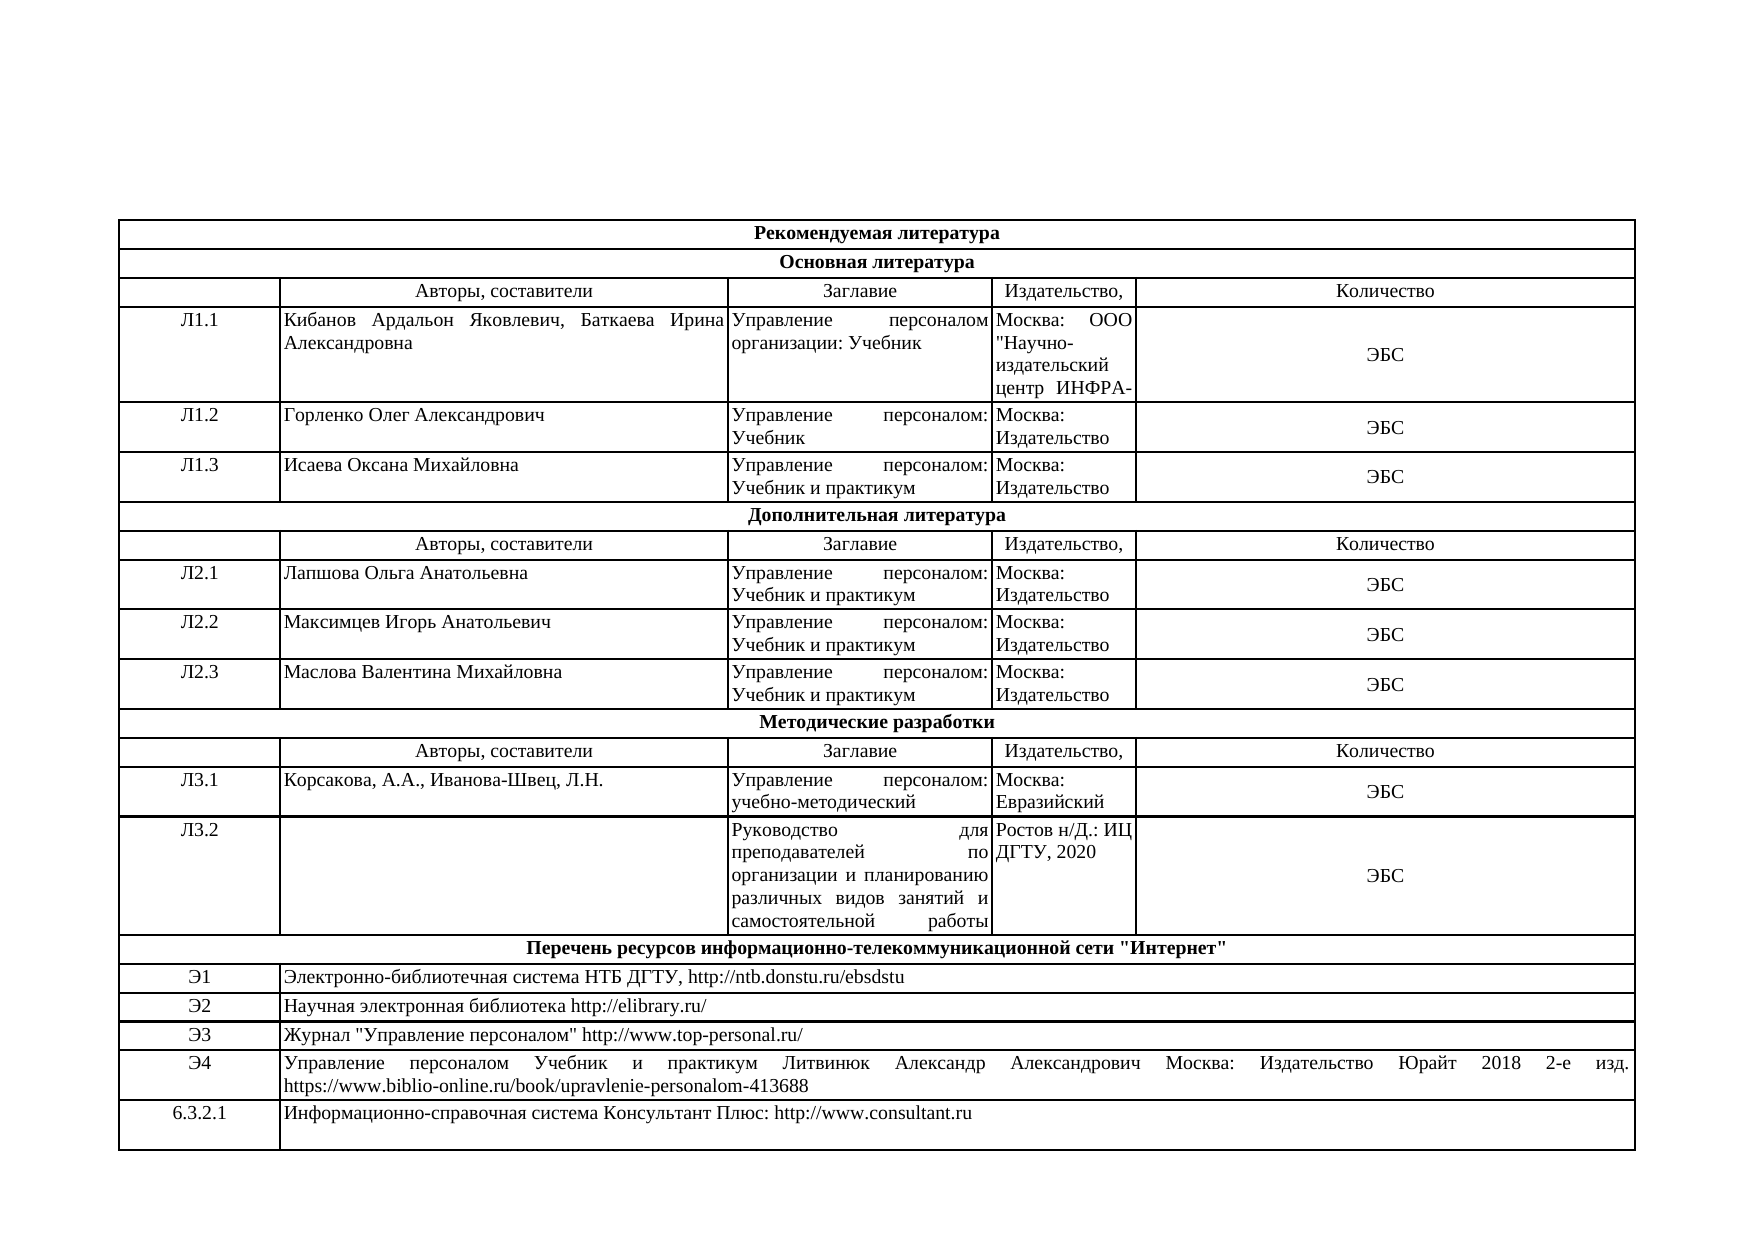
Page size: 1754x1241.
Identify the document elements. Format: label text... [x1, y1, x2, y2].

table_cell Авторы, составители [281, 279, 727, 306]
table_cell Москва: Издательство Юрайт, 2020 [993, 403, 1135, 451]
table_header Рекомендуемая литература [120, 221, 1634, 248]
table_cell 6.3.2.1 [120, 1101, 279, 1149]
table_cell Управление персоналом: Учебник и практикум [729, 561, 991, 608]
table_cell Э2 [120, 994, 279, 1020]
table_cell Москва: Издательство Юрайт, 2018 [993, 453, 1135, 501]
table_cell Л1.1 [120, 308, 279, 401]
table_cell [120, 532, 279, 558]
table_cell [120, 279, 279, 306]
table_cell Руководство для преподавателей по организации и планированию различных видов занятий и самостоятельной работы обучающихся в Донском государственном техническом университете: метод. указания [729, 818, 991, 934]
table_cell Москва: Издательство Юрайт, 2020 [993, 561, 1135, 608]
table_cell ЭБС [1137, 453, 1634, 501]
table_cell Исаева Оксана Михайловна [281, 453, 727, 501]
table_cell Управление персоналом: Учебник и практикум [729, 610, 991, 658]
table_cell Лапшова Ольга Анатольевна [281, 561, 727, 608]
table_cell Управление персоналом Учебник и практикум Литвинюк Александр Александрович Москва: Издательство Юрайт 2018 2-е изд. https://www.biblio-online.ru/book/upravlenie-personalom-413688 [281, 1051, 1634, 1099]
table_cell Л3.2 [120, 818, 279, 934]
table_cell Ростов н/Д.: ИЦ ДГТУ, 2020 [993, 818, 1135, 934]
table_cell Издательство, год [993, 532, 1135, 558]
table_cell Э1 [120, 965, 279, 992]
table_cell Маслова Валентина Михайловна [281, 660, 727, 708]
table_cell Москва: Евразийский открытый институт, 2009 [993, 768, 1135, 815]
table_cell Авторы, составители [281, 739, 727, 766]
table_cell Электронно-библиотечная система НТБ ДГТУ, http://ntb.donstu.ru/ebsdstu [281, 965, 1634, 992]
table_cell [120, 739, 279, 766]
table_cell ЭБС [1137, 818, 1634, 934]
table_cell Москва: ООО "Научно- издательский центр ИНФРА-М", 2020 [993, 308, 1135, 401]
table_cell ЭБС [1137, 660, 1634, 708]
table_cell Методические разработки [120, 710, 1634, 737]
table_cell Л3.1 [120, 768, 279, 815]
table_cell ЭБС [1137, 610, 1634, 658]
table_cell Издательство, год [993, 739, 1135, 766]
table_cell Авторы, составители [281, 532, 727, 558]
table_cell Издательство, год [993, 279, 1135, 306]
table_cell Э4 [120, 1051, 279, 1099]
table_cell Заглавие [729, 532, 991, 558]
table_cell Информационно-справочная система Консультант Плюс: http://www.consultant.ru [281, 1101, 1634, 1149]
table_cell ЭБС [1137, 561, 1634, 608]
table_cell ЭБС [1137, 403, 1634, 451]
table_cell Управление персоналом: Учебник и практикум [729, 660, 991, 708]
table_cell Москва: Издательство Юрайт, 2020 [993, 610, 1135, 658]
table_cell Количество [1137, 532, 1634, 558]
table_cell Управление персоналом: Учебник [729, 403, 991, 451]
table_cell Л1.2 [120, 403, 279, 451]
table_cell Л2.2 [120, 610, 279, 658]
table_cell Горленко Олег Александрович [281, 403, 727, 451]
table_cell Журнал "Управление персоналом" http://www.top-personal.ru/ [281, 1023, 1634, 1049]
table_cell Управление персоналом: Учебник и практикум [729, 453, 991, 501]
table_cell Заглавие [729, 279, 991, 306]
table_cell Кибанов Ардальон Яковлевич, Баткаева Ирина Александровна [281, 308, 727, 401]
table_cell Основная литература [120, 250, 1634, 277]
table_cell Л1.3 [120, 453, 279, 501]
table_cell Л2.3 [120, 660, 279, 708]
table_cell Дополнительная литература [120, 503, 1634, 530]
table_cell Количество [1137, 739, 1634, 766]
table_cell Управление персоналом: учебно-методический комплекс [729, 768, 991, 815]
table_cell Москва: Издательство Юрайт, 2020 [993, 660, 1135, 708]
table_cell Научная электронная библиотека http://elibrary.ru/ [281, 994, 1634, 1020]
table_cell ЭБС [1137, 768, 1634, 815]
table_cell Перечень ресурсов информационно-телекоммуникационной сети "Интернет" [120, 936, 1634, 963]
table_cell Л2.1 [120, 561, 279, 608]
table_cell ЭБС [1137, 308, 1634, 401]
table_cell Максимцев Игорь Анатольевич [281, 610, 727, 658]
table_cell Заглавие [729, 739, 991, 766]
table_cell Количество [1137, 279, 1634, 306]
table_cell [281, 818, 727, 934]
table_cell Корсакова, А.А., Иванова-Швец, Л.Н. [281, 768, 727, 815]
table_cell Управление персоналом организации: Учебник [729, 308, 991, 401]
table_cell Э3 [120, 1023, 279, 1049]
